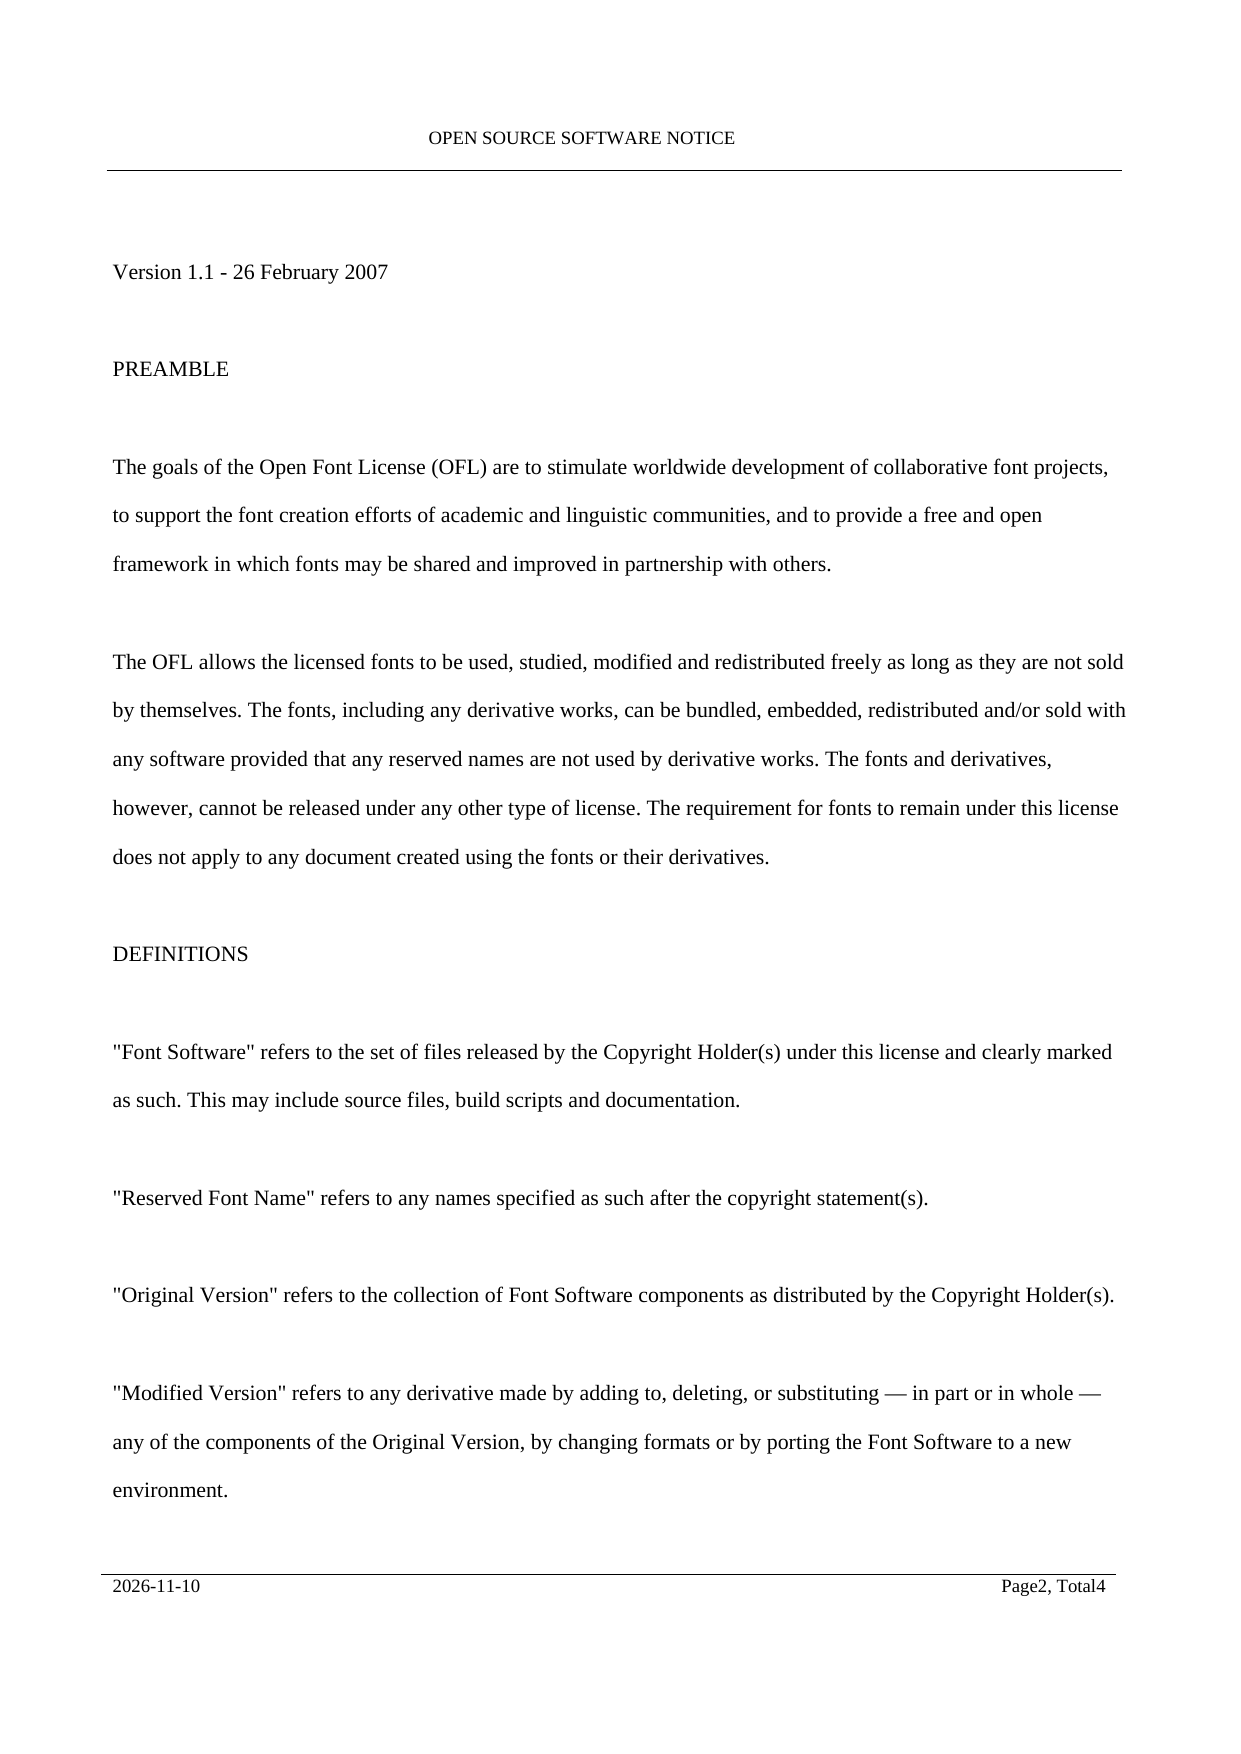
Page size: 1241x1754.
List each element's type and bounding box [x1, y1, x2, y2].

text [112, 206, 1128, 1506]
